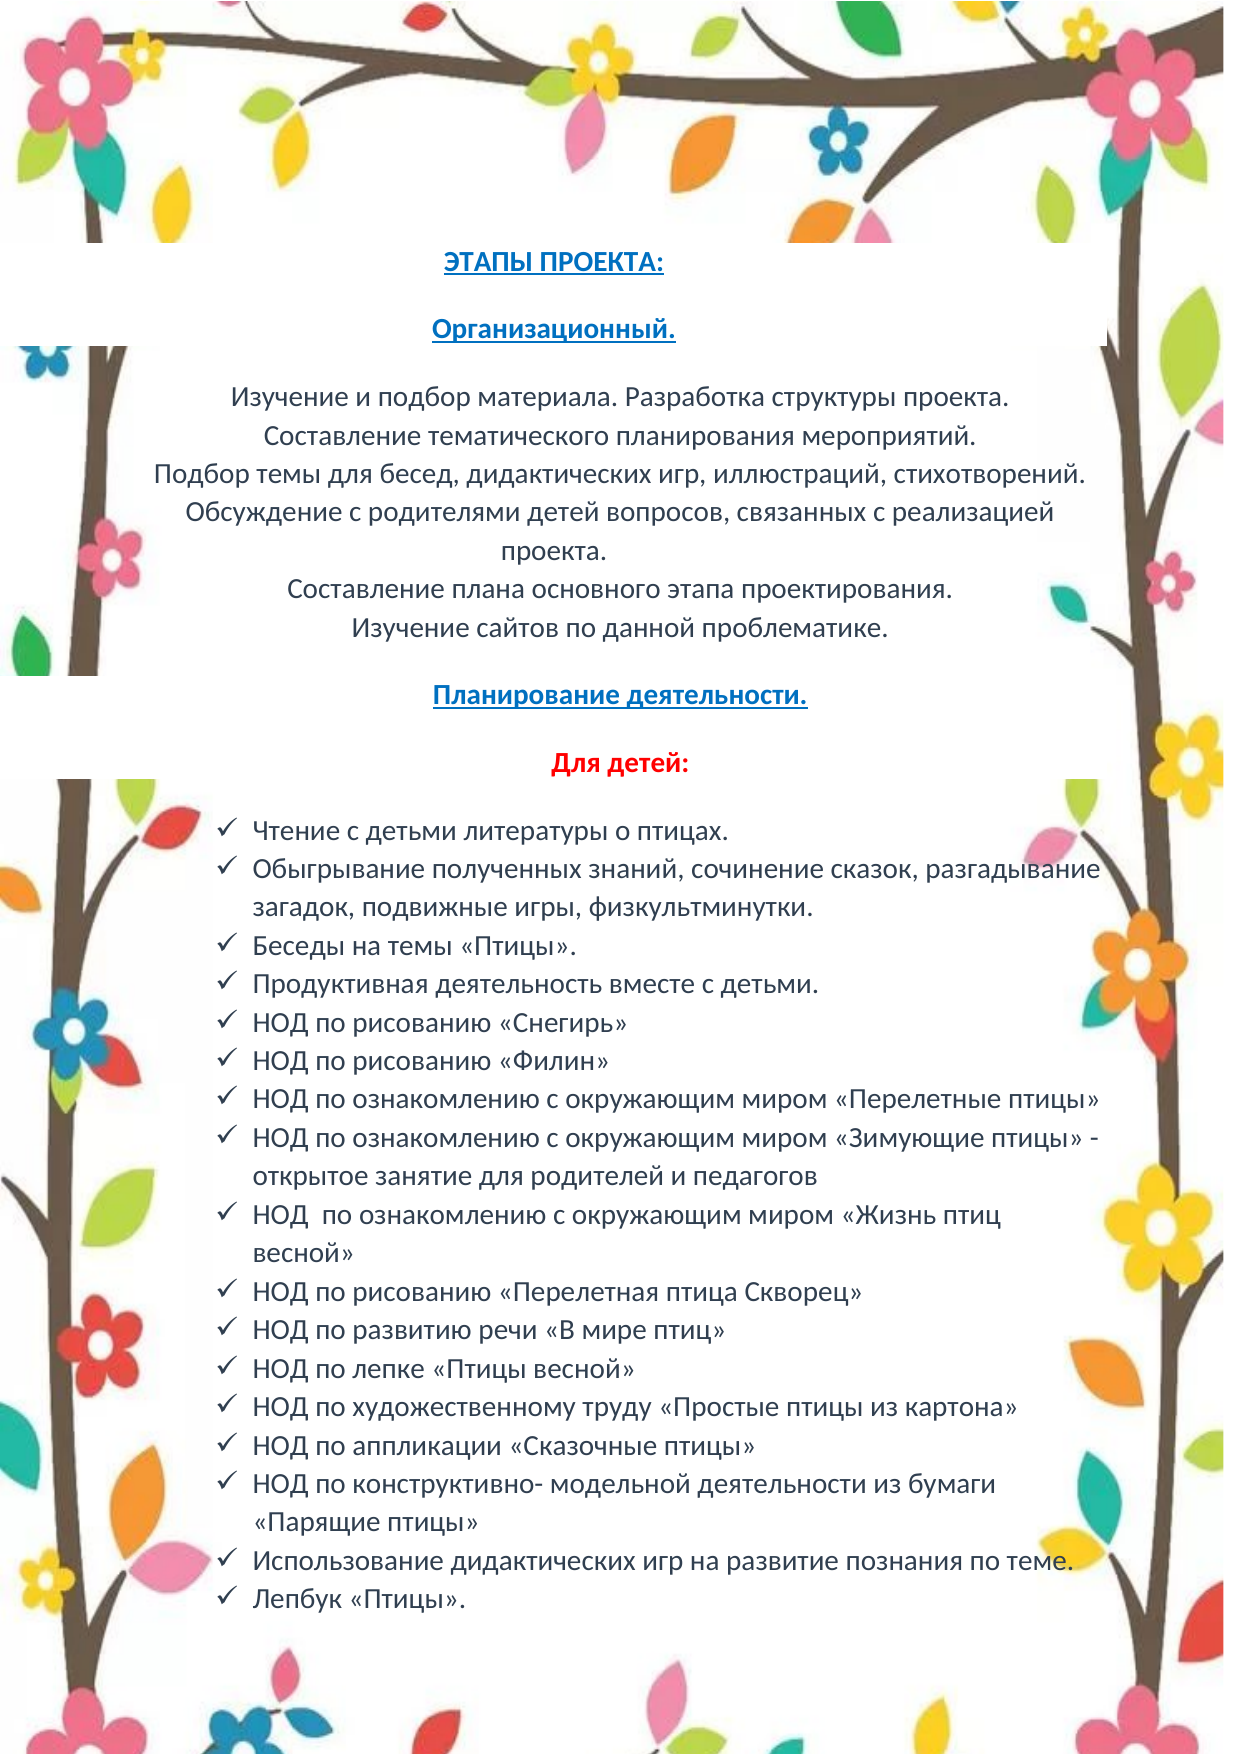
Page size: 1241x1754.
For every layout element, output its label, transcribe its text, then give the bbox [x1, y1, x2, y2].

list НОД по аппликации «Сказочные птицы» [215, 1427, 1107, 1462]
list НОД по рисованию «Филин» [215, 1042, 1107, 1078]
text Обсуждение с родителями детей вопросов, связанных с реализацией проекта. [0, 493, 1107, 567]
list НОД по ознакомлению с окружающим миром «Перелетные птицы» [215, 1081, 1107, 1116]
list НОД по лепке «Птицы весной» [215, 1350, 1107, 1385]
text Составление тематического планирования мероприятий. [0, 417, 1107, 452]
list НОД по ознакомлению с окружающим миром «Жизнь птиц весной» [215, 1196, 1107, 1270]
text Планирование деятельности. [0, 676, 1107, 712]
list Чтение с детьми литературы о птицах. [215, 812, 1107, 847]
list Продуктивная деятельность вместе с детьми. [215, 965, 1107, 1001]
text Изучение и подбор материала. Разработка структуры проекта. [0, 378, 1107, 414]
list Использование дидактических игр на развитие познания по теме. [215, 1542, 1107, 1577]
list НОД по развитию речи «В мире птиц» [215, 1311, 1107, 1347]
text Подбор темы для бесед, дидактических игр, иллюстраций, стихотворений. [0, 455, 1107, 491]
text Изучение сайтов по данной проблематике. [0, 609, 1107, 644]
text Составление плана основного этапа проектирования. [0, 570, 1107, 606]
list Обыгрывание полученных знаний, сочинение сказок, разгадывание загадок, подвижные игры, физкультминутки. [215, 850, 1107, 924]
picture [0, 1, 1224, 1754]
list НОД по рисованию «Перелетная птица Скворец» [215, 1273, 1107, 1308]
list НОД по рисованию «Снегирь» [215, 1004, 1107, 1039]
list Лепбук «Птицы». [215, 1580, 1107, 1616]
text Организационный. [0, 311, 1107, 346]
list НОД по художественному труду «Простые птицы из картона» [215, 1388, 1107, 1424]
list Беседы на темы «Птицы». [215, 927, 1107, 962]
list НОД по ознакомлению с окружающим миром «Зимующие птицы» - открытое занятие для родителей и педагогов [215, 1119, 1107, 1193]
list НОД по конструктивно- модельной деятельности из бумаги «Парящие птицы» [215, 1465, 1107, 1539]
text ЭТАПЫ ПРОЕКТА: [0, 243, 1107, 278]
text Для детей: [0, 744, 1107, 779]
